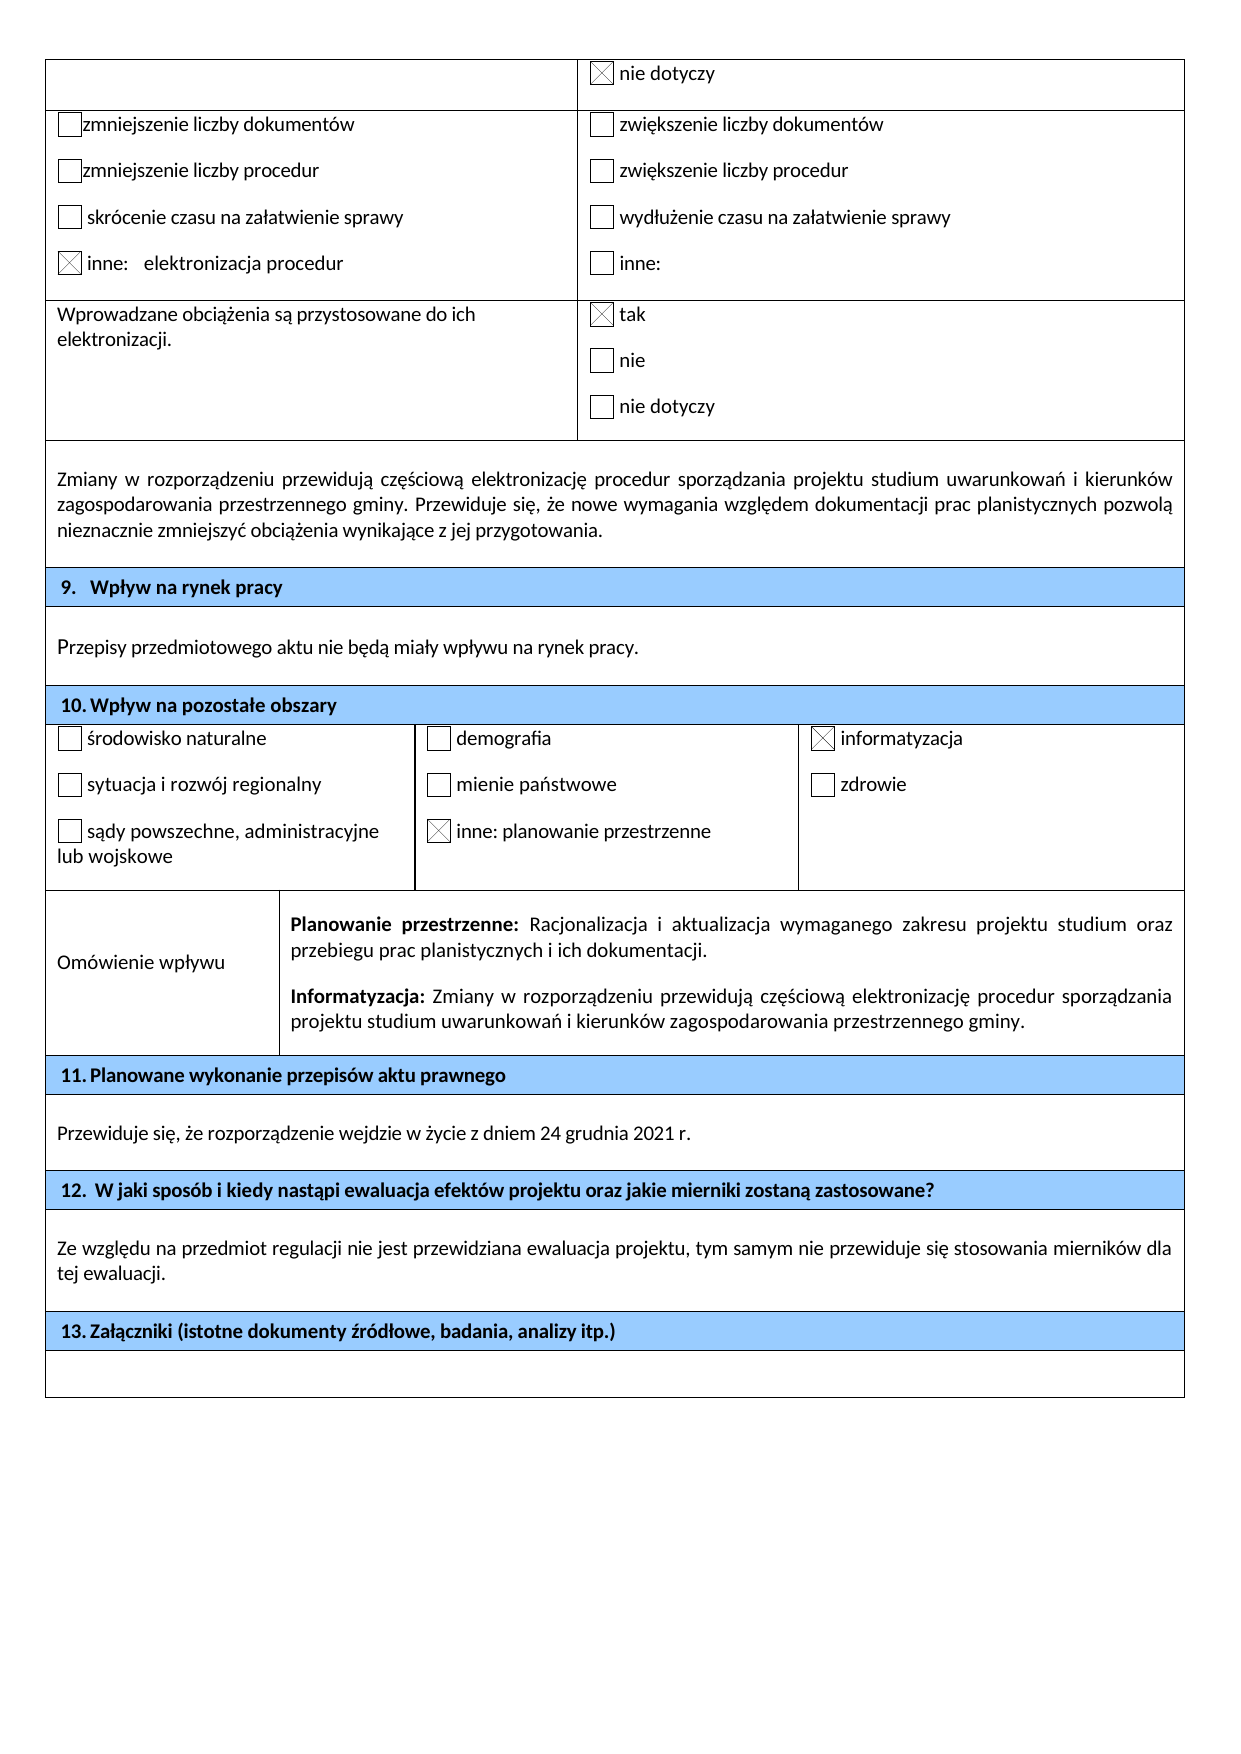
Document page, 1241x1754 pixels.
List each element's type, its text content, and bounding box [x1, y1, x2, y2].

table_cell Wpływ na pozostałe obszary [46, 686, 1184, 724]
table_cell Omówienie wpływu [46, 891, 279, 1055]
table_cell demografia mienie państwowe inne: planowanie przestrzenne [416, 725, 798, 889]
table_cell Wpływ na rynek pracy [46, 568, 1184, 606]
table_cell zwiększenie liczby dokumentów zwiększenie liczby procedur wydłużenie czasu na załatwienie sprawy inne: [578, 111, 1184, 300]
table_cell Planowane wykonanie przepisów aktu prawnego [46, 1056, 1184, 1094]
table_cell zmniejszenie liczby dokumentów zmniejszenie liczby procedur skrócenie czasu na załatwienie sprawy inne: elektronizacja procedur [46, 111, 577, 300]
table_cell Wprowadzane obciążenia są przystosowane do ich elektronizacji. [46, 301, 577, 440]
table_cell W jaki sposób i kiedy nastąpi ewaluacja efektów projektu oraz jakie mierniki zostaną zastosowane? [46, 1171, 1184, 1209]
table_cell informatyzacja zdrowie [799, 725, 1184, 889]
table_cell Planowanie przestrzenne: Racjonalizacja i aktualizacja wymaganego zakresu projektu studium oraz przebiegu prac planistycznych i ich dokumentacji. Informatyzacja: Zmiany w rozporządzeniu przewidują częściową elektronizację procedur sporządzania projektu studium uwarunkowań i kierunków zagospodarowania przestrzennego gminy. [280, 891, 1184, 1055]
table_cell Zmiany w rozporządzeniu przewidują częściową elektronizację procedur sporządzania projektu studium uwarunkowań i kierunków zagospodarowania przestrzennego gminy. Przewiduje się, że nowe wymagania względem dokumentacji prac planistycznych pozwolą nieznacznie zmniejszyć obciążenia wynikające z jej przygotowania. [46, 441, 1184, 567]
table_cell Przewiduje się, że rozporządzenie wejdzie w życie z dniem 24 grudnia 2021 r. [46, 1095, 1184, 1170]
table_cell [46, 60, 577, 110]
table_cell tak nie nie dotyczy [578, 301, 1184, 440]
table_cell Ze względu na przedmiot regulacji nie jest przewidziana ewaluacja projektu, tym samym nie przewiduje się stosowania mierników dla tej ewaluacji. [46, 1210, 1184, 1311]
table_cell [46, 1351, 1184, 1397]
table_cell tak nie nie dotyczy [578, 60, 1184, 110]
table_cell Załączniki (istotne dokumenty źródłowe, badania, analizy itp.) [46, 1312, 1184, 1350]
table_cell Przepisy przedmiotowego aktu nie będą miały wpływu na rynek pracy. [46, 607, 1184, 685]
table_cell środowisko naturalne sytuacja i rozwój regionalny sądy powszechne, administracyjne lub wojskowe [46, 725, 414, 889]
